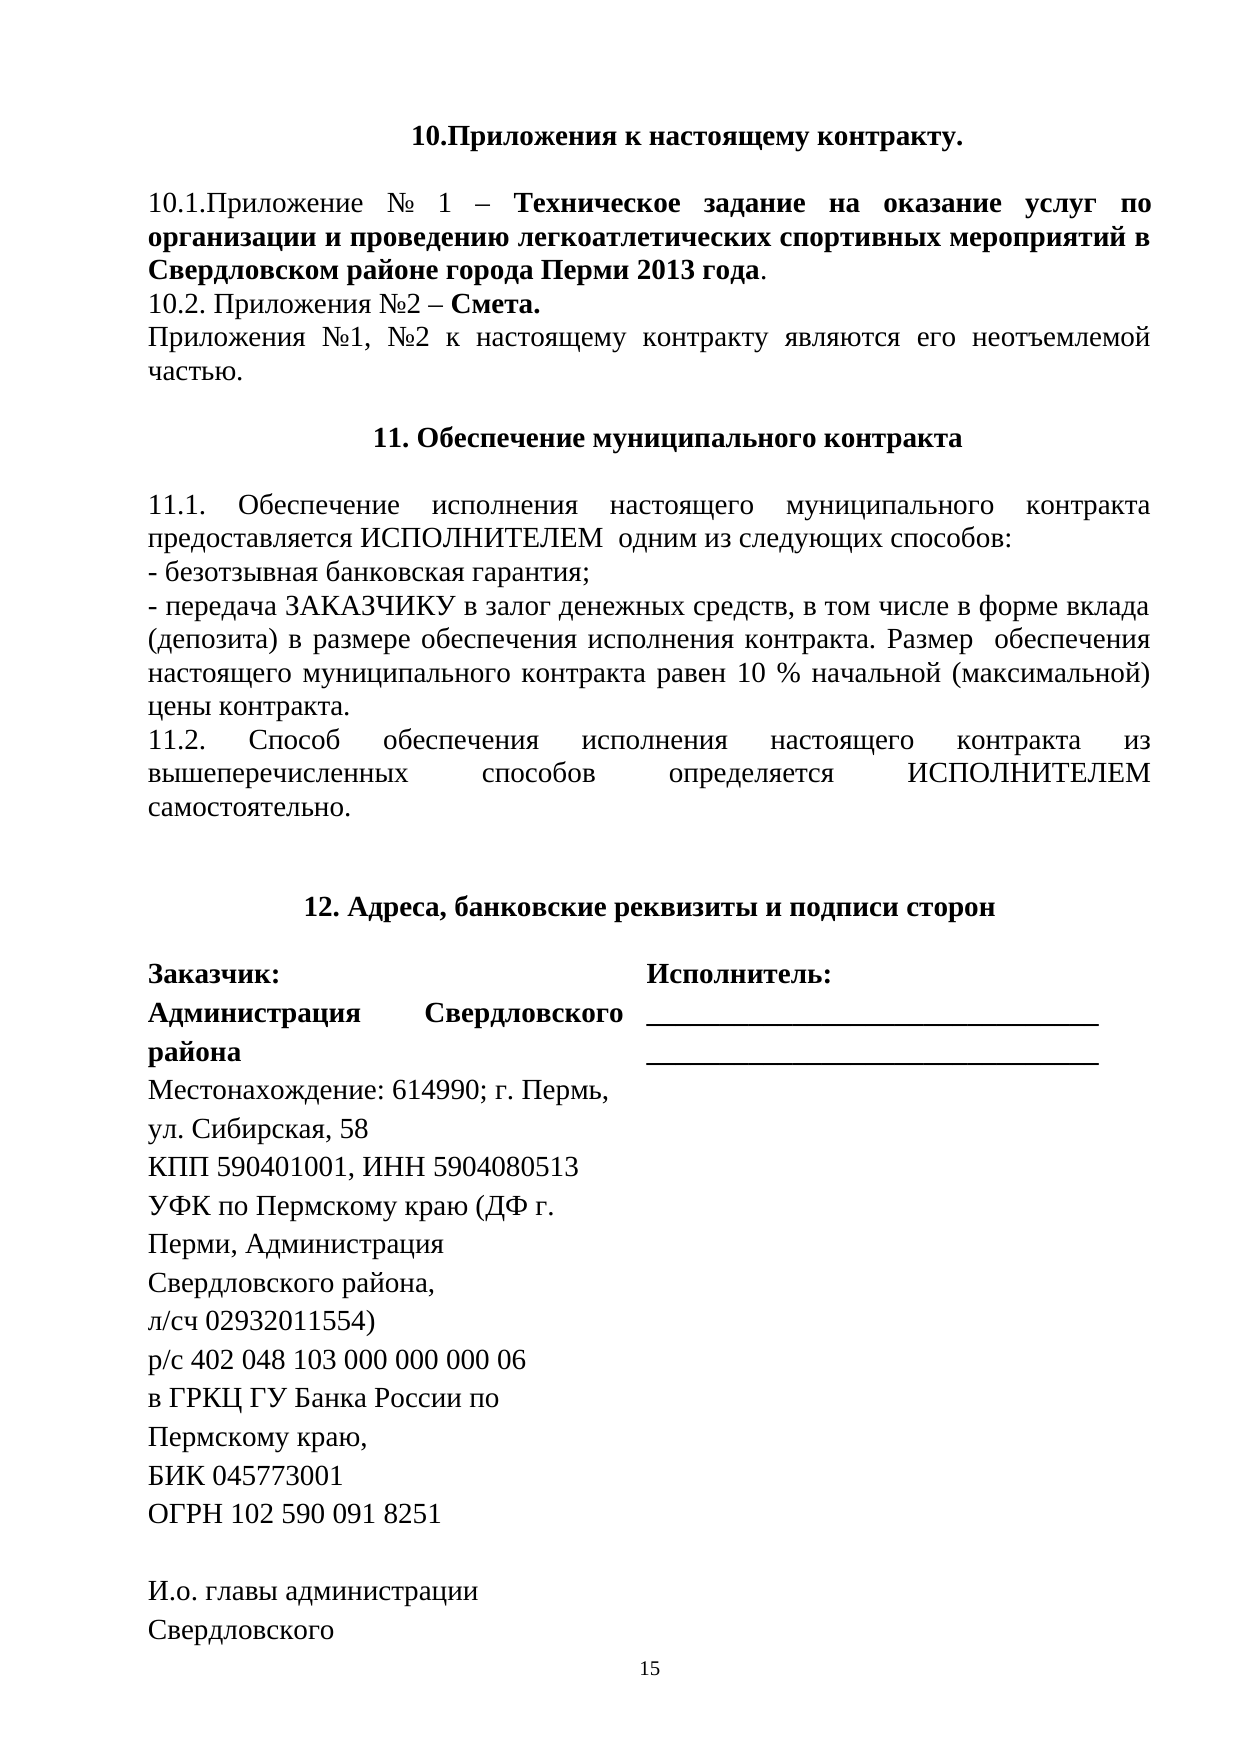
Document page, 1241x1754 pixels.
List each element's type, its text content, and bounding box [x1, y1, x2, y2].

text 10.1.Приложение № 1 – Техническое задание на оказание услуг по организации и проведению легкоатлетических спортивных мероприятий в Свердловском районе города Перми 2013 года. [148, 185, 1152, 286]
list 10.Приложения к настоящему контракту. [223, 118, 1152, 152]
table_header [635, 957, 1122, 1650]
text - передача ЗАКАЗЧИКУ в залог денежных средств, в том числе в форме вклада (депозита) в размере обеспечения исполнения контракта. Размер обеспечения настоящего муниципального контракта равен 10 % начальной (максимальной) цены контракта. [148, 588, 1152, 722]
text 12. Адреса, банковские реквизиты и подписи сторон [148, 889, 1152, 923]
text 11.1. Обеспечение исполнения настоящего муниципального контракта предоставляется ИСПОЛНИТЕЛЕМ одним из следующих способов: [148, 487, 1152, 554]
text 11. Обеспечение муниципального контракта [148, 420, 1152, 453]
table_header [136, 957, 635, 1650]
text - безотзывная банковская гарантия; [148, 554, 1152, 588]
text 11.2. Способ обеспечения исполнения настоящего контракта из вышеперечисленных способов определяется ИСПОЛНИТЕЛЕМ самостоятельно. [148, 722, 1152, 822]
text Приложения №1, №2 к настоящему контракту являются его неотъемлемой частью. [148, 319, 1152, 386]
text 10.2. Приложения №2 – Смета. [148, 286, 1152, 319]
